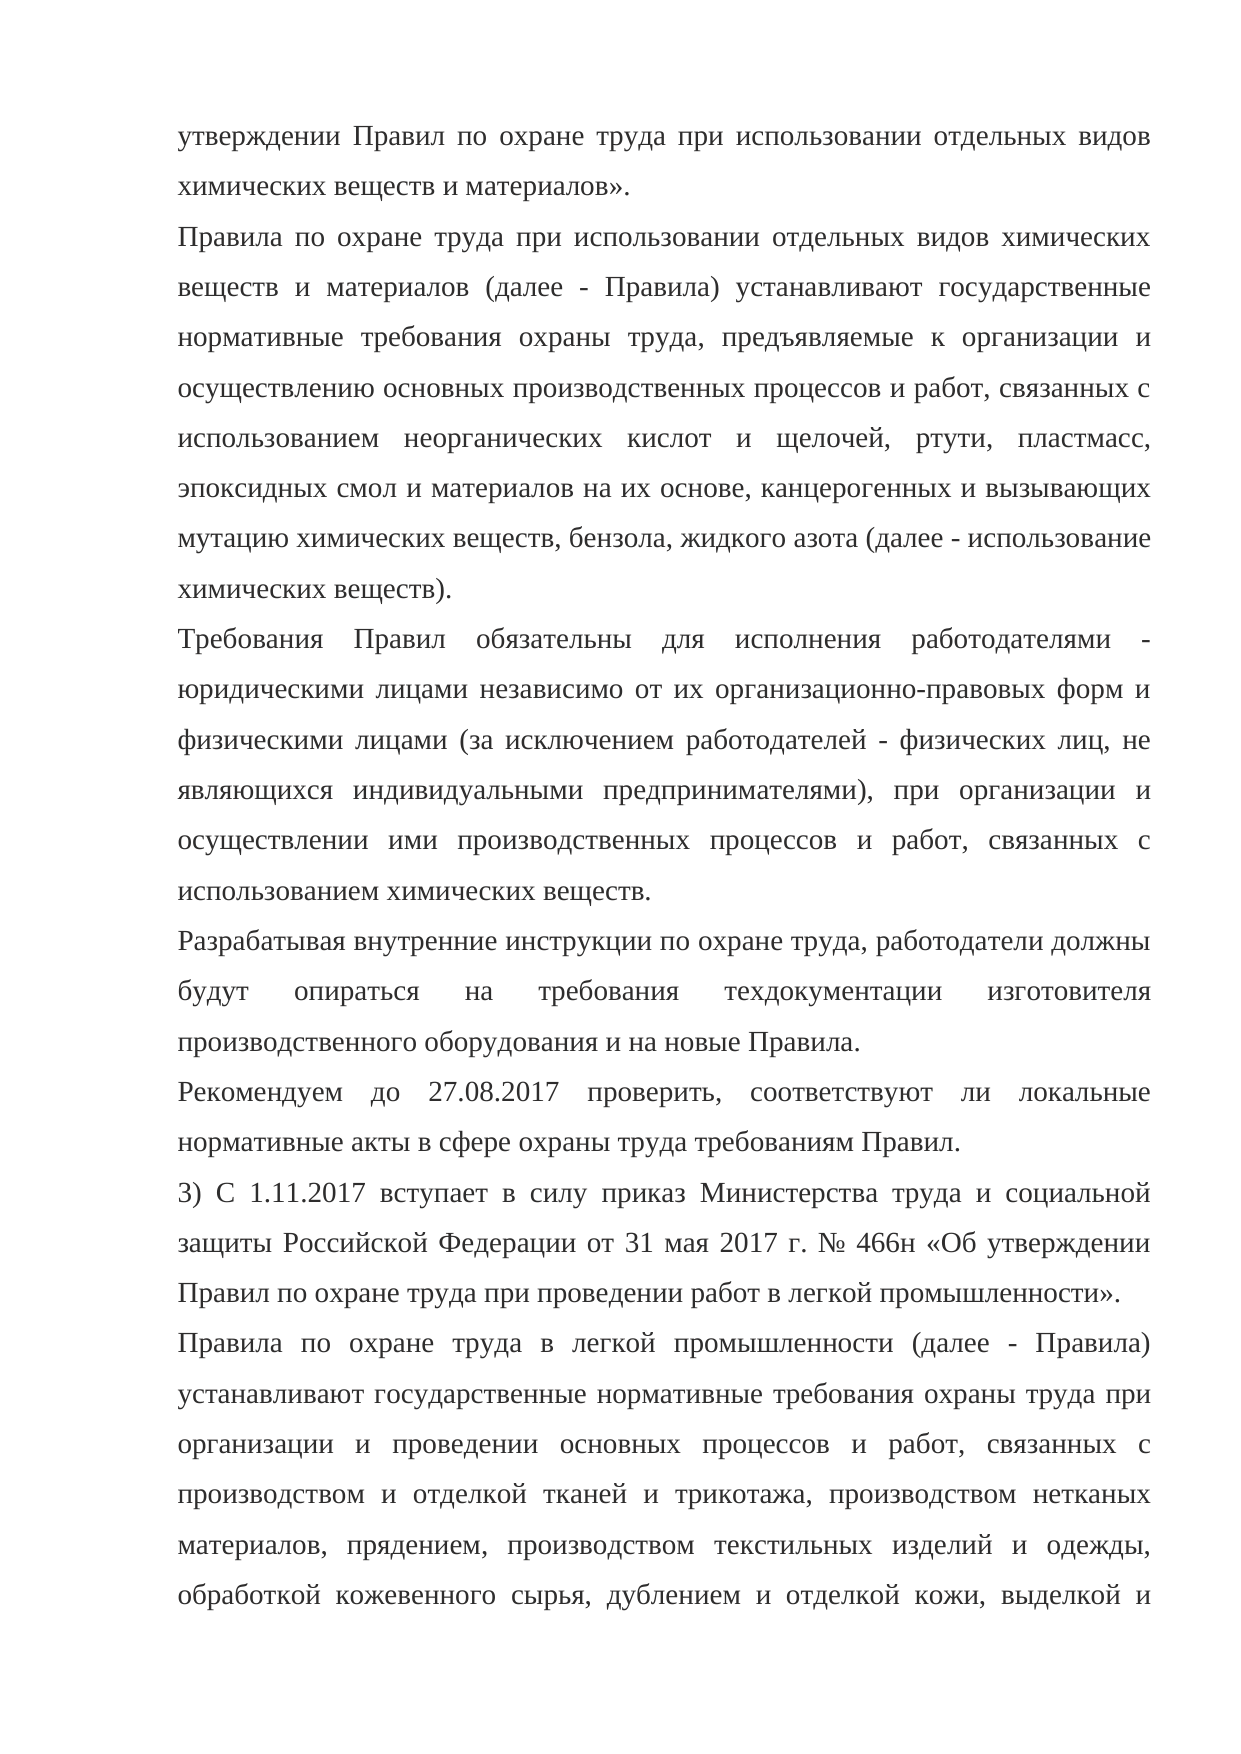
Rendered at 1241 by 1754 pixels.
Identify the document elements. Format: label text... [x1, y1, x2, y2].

text Рекомендуем до 27.08.2017 проверить, соответствуют ли локальные нормативные акты в сфере охраны труда требованиям Правил. [177, 1074, 1152, 1158]
text Требования Правил обязательны для исполнения работодателями - юридическими лицами независимо от их организационно-правовых форм и физическими лицами (за исключением работодателей - физических лиц, не являющихся индивидуальными предпринимателями), при организации и осуществлении ими производственных процессов и работ, связанных с использованием химических веществ. [177, 621, 1152, 906]
text Правила по охране труда при использовании отдельных видов химических веществ и материалов (далее - Правила) устанавливают государственные нормативные требования охраны труда, предъявляемые к организации и осуществлению основных производственных процессов и работ, связанных с использованием неорганических кислот и щелочей, ртути, пластмасс, эпоксидных смол и материалов на их основе, канцерогенных и вызывающих мутацию химических веществ, бензола, жидкого азота (далее - использование химических веществ). [177, 219, 1152, 604]
text Разрабатывая внутренние инструкции по охране труда, работодатели должны будут опираться на требования техдокументации изготовителя производственного оборудования и на новые Правила. [177, 923, 1152, 1057]
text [177, 118, 1152, 202]
text 3) С 1.11.2017 вступает в силу приказ Министерства труда и социальной защиты Российской Федерации от 31 мая 2017 г. № 466н «Об утверждении Правил по охране труда при проведении работ в легкой промышленности». [177, 1175, 1152, 1309]
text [177, 1326, 1152, 1611]
